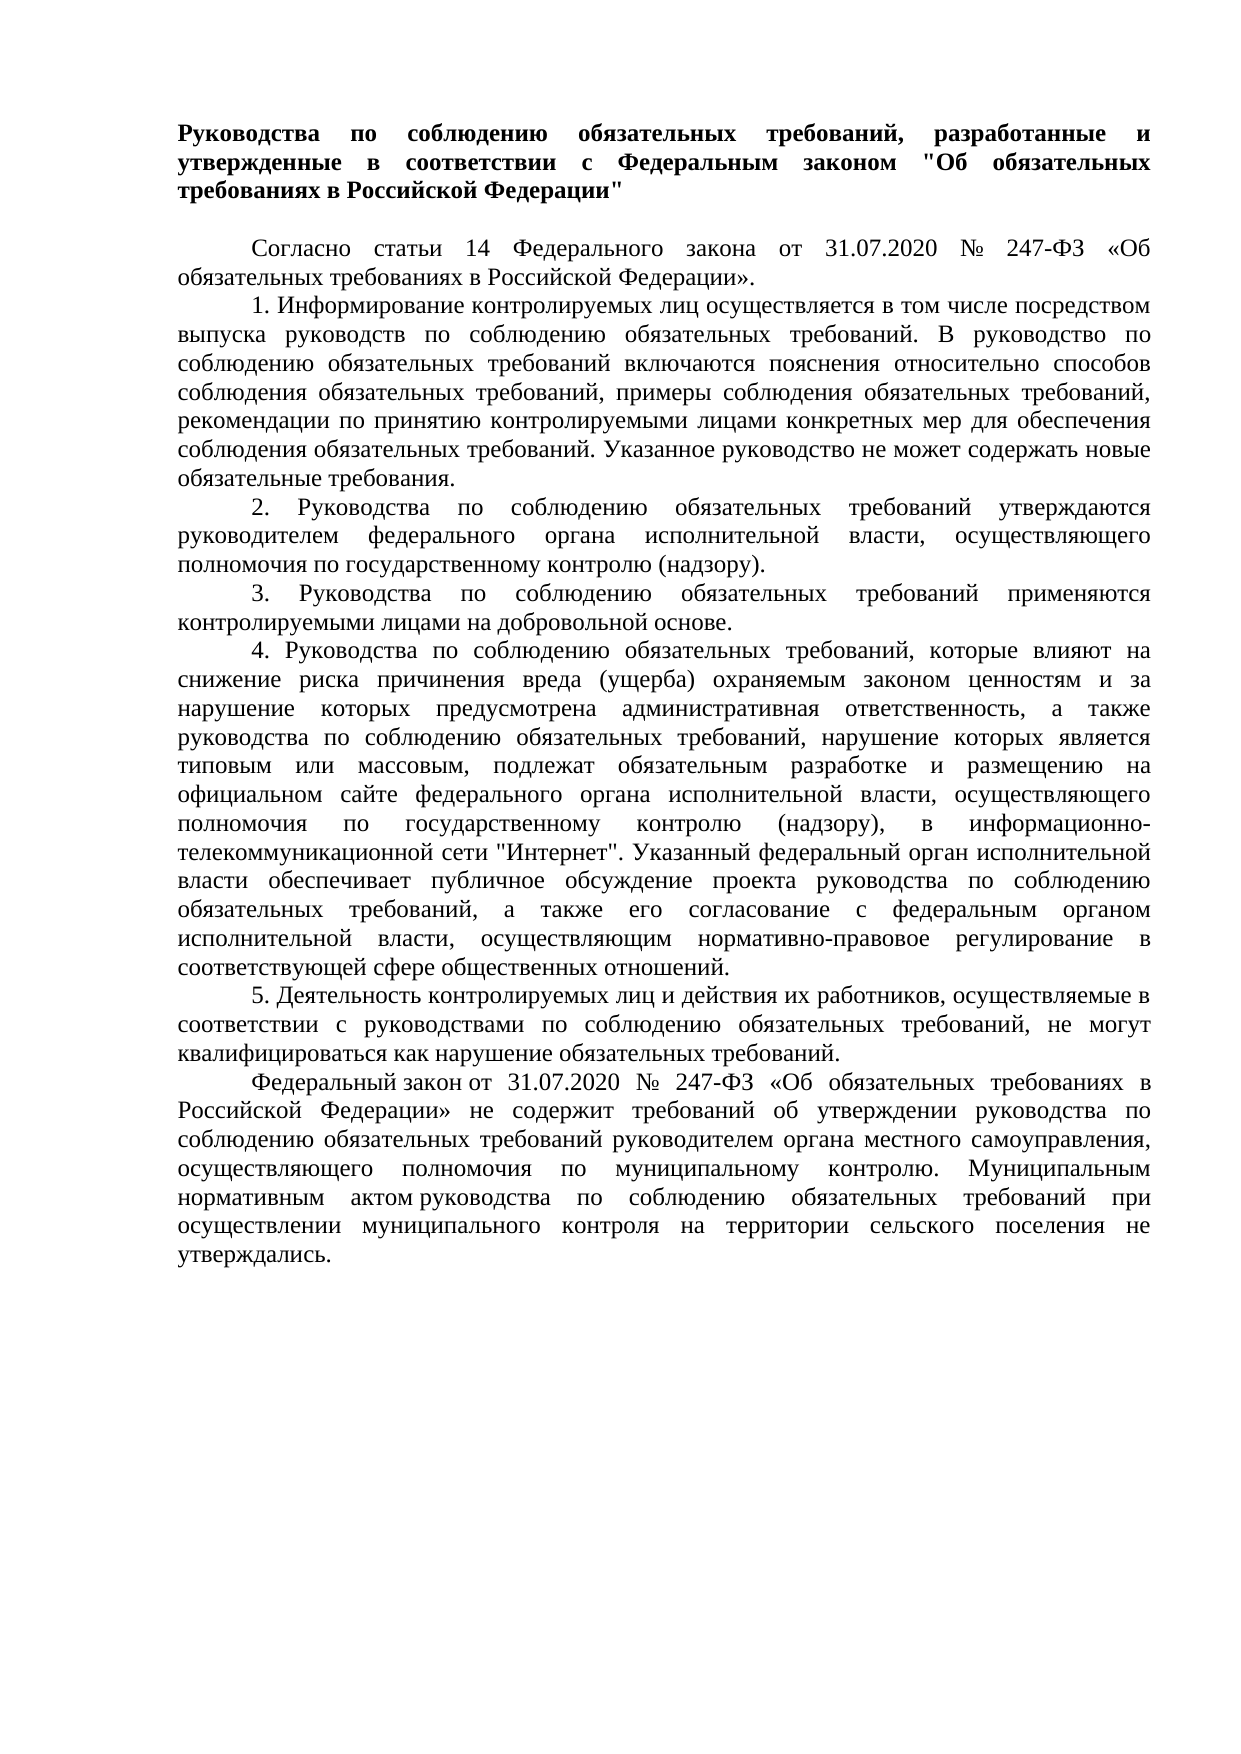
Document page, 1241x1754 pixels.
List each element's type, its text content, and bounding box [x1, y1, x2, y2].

text Руководства по соблюдению обязательных требований, разработанные и утвержденные в соответствии с Федеральным законом "Об обязательных требованиях в Российской Федерации" [177, 118, 1152, 204]
text 1. Информирование контролируемых лиц осуществляется в том числе посредством выпуска руководств по соблюдению обязательных требований. В руководство по соблюдению обязательных требований включаются пояснения относительно способов соблюдения обязательных требований, примеры соблюдения обязательных требований, рекомендации по принятию контролируемыми лицами конкретных мер для обеспечения соблюдения обязательных требований. Указанное руководство не может содержать новые обязательные требования. [177, 291, 1152, 492]
text Согласно статьи 14 Федерального закона от 31.07.2020 № 247-ФЗ «Об обязательных требованиях в Российской Федерации». [177, 233, 1152, 291]
text 3. Руководства по соблюдению обязательных требований применяются контролируемыми лицами на добровольной основе. [177, 578, 1152, 636]
text Федеральный закон от 31.07.2020 № 247-ФЗ «Об обязательных требованиях в Российской Федерации» не содержит требований об утверждении руководства по соблюдению обязательных требований руководителем органа местного самоуправления, осуществляющего полномочия по муниципальному контролю. Муниципальным нормативным актом руководства по соблюдению обязательных требований при осуществлении муниципального контроля на территории сельского поселения не утверждались. [177, 1067, 1152, 1268]
text 5. Деятельность контролируемых лиц и действия их работников, осуществляемые в соответствии с руководствами по соблюдению обязательных требований, не могут квалифицироваться как нарушение обязательных требований. [177, 981, 1152, 1067]
text 4. Руководства по соблюдению обязательных требований, которые влияют на снижение риска причинения вреда (ущерба) охраняемым законом ценностям и за нарушение которых предусмотрена административная ответственность, а также руководства по соблюдению обязательных требований, нарушение которых является типовым или массовым, подлежат обязательным разработке и размещению на официальном сайте федерального органа исполнительной власти, осуществляющего полномочия по государственному контролю (надзору), в информационно-телекоммуникационной сети "Интернет". Указанный федеральный орган исполнительной власти обеспечивает публичное обсуждение проекта руководства по соблюдению обязательных требований, а также его согласование с федеральным органом исполнительной власти, осуществляющим нормативно-правовое регулирование в соответствующей сфере общественных отношений. [177, 636, 1152, 981]
text 2. Руководства по соблюдению обязательных требований утверждаются руководителем федерального органа исполнительной власти, осуществляющего полномочия по государственному контролю (надзору). [177, 492, 1152, 578]
